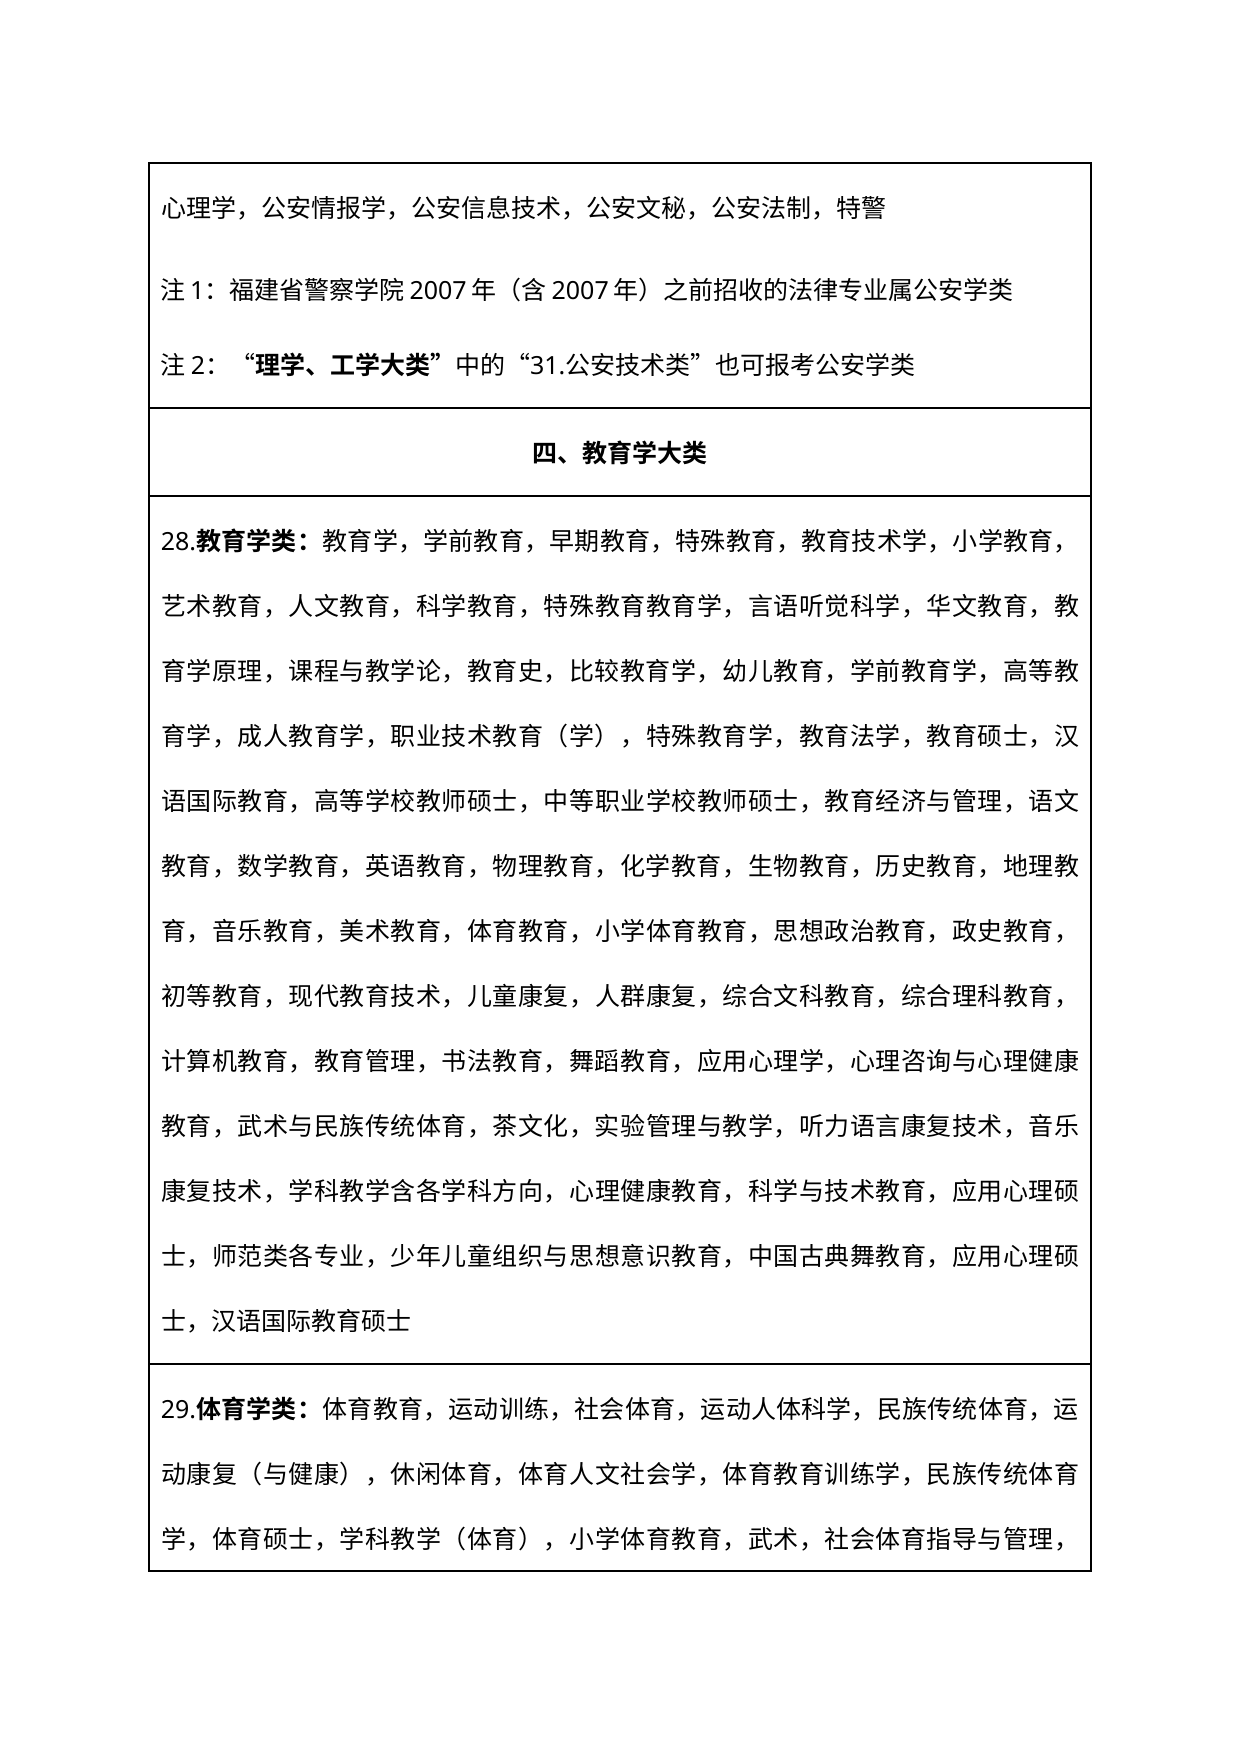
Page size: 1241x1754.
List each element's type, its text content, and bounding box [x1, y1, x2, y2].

table_cell 四、教育学大类 [150, 409, 1090, 494]
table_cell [150, 1365, 1090, 1570]
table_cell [150, 164, 1090, 407]
table_cell 28.教育学类：教育学，学前教育，早期教育，特殊教育，教育技术学，小学教育，艺术教育，人文教育，科学教育，特殊教育教育学，言语听觉科学，华文教育，教育学原理，课程与教学论，教育史，比较教育学，幼儿教育，学前教育学，高等教育学，成人教育学，职业技术教育（学），特殊教育学，教育法学，教育硕士，汉语国际教育，高等学校教师硕士，中等职业学校教师硕士，教育经济与管理，语文教育，数学教育，英语教育，物理教育，化学教育，生物教育，历史教育，地理教育，音乐教育，美术教育，体育教育，小学体育教育，思想政治教育，政史教育，初等教育，现代教育技术，儿童康复，人群康复，综合文科教育，综合理科教育，计算机教育，教育管理，书法教育，舞蹈教育，应用心理学，心理咨询与心理健康教育，武术与民族传统体育，茶文化，实验管理与教学，听力语言康复技术，音乐康复技术，学科教学含各学科方向，心理健康教育，科学与技术教育，应用心理硕士，师范类各专业，少年儿童组织与思想意识教育，中国古典舞教育，应用心理硕士，汉语国际教育硕士 [150, 497, 1090, 1362]
